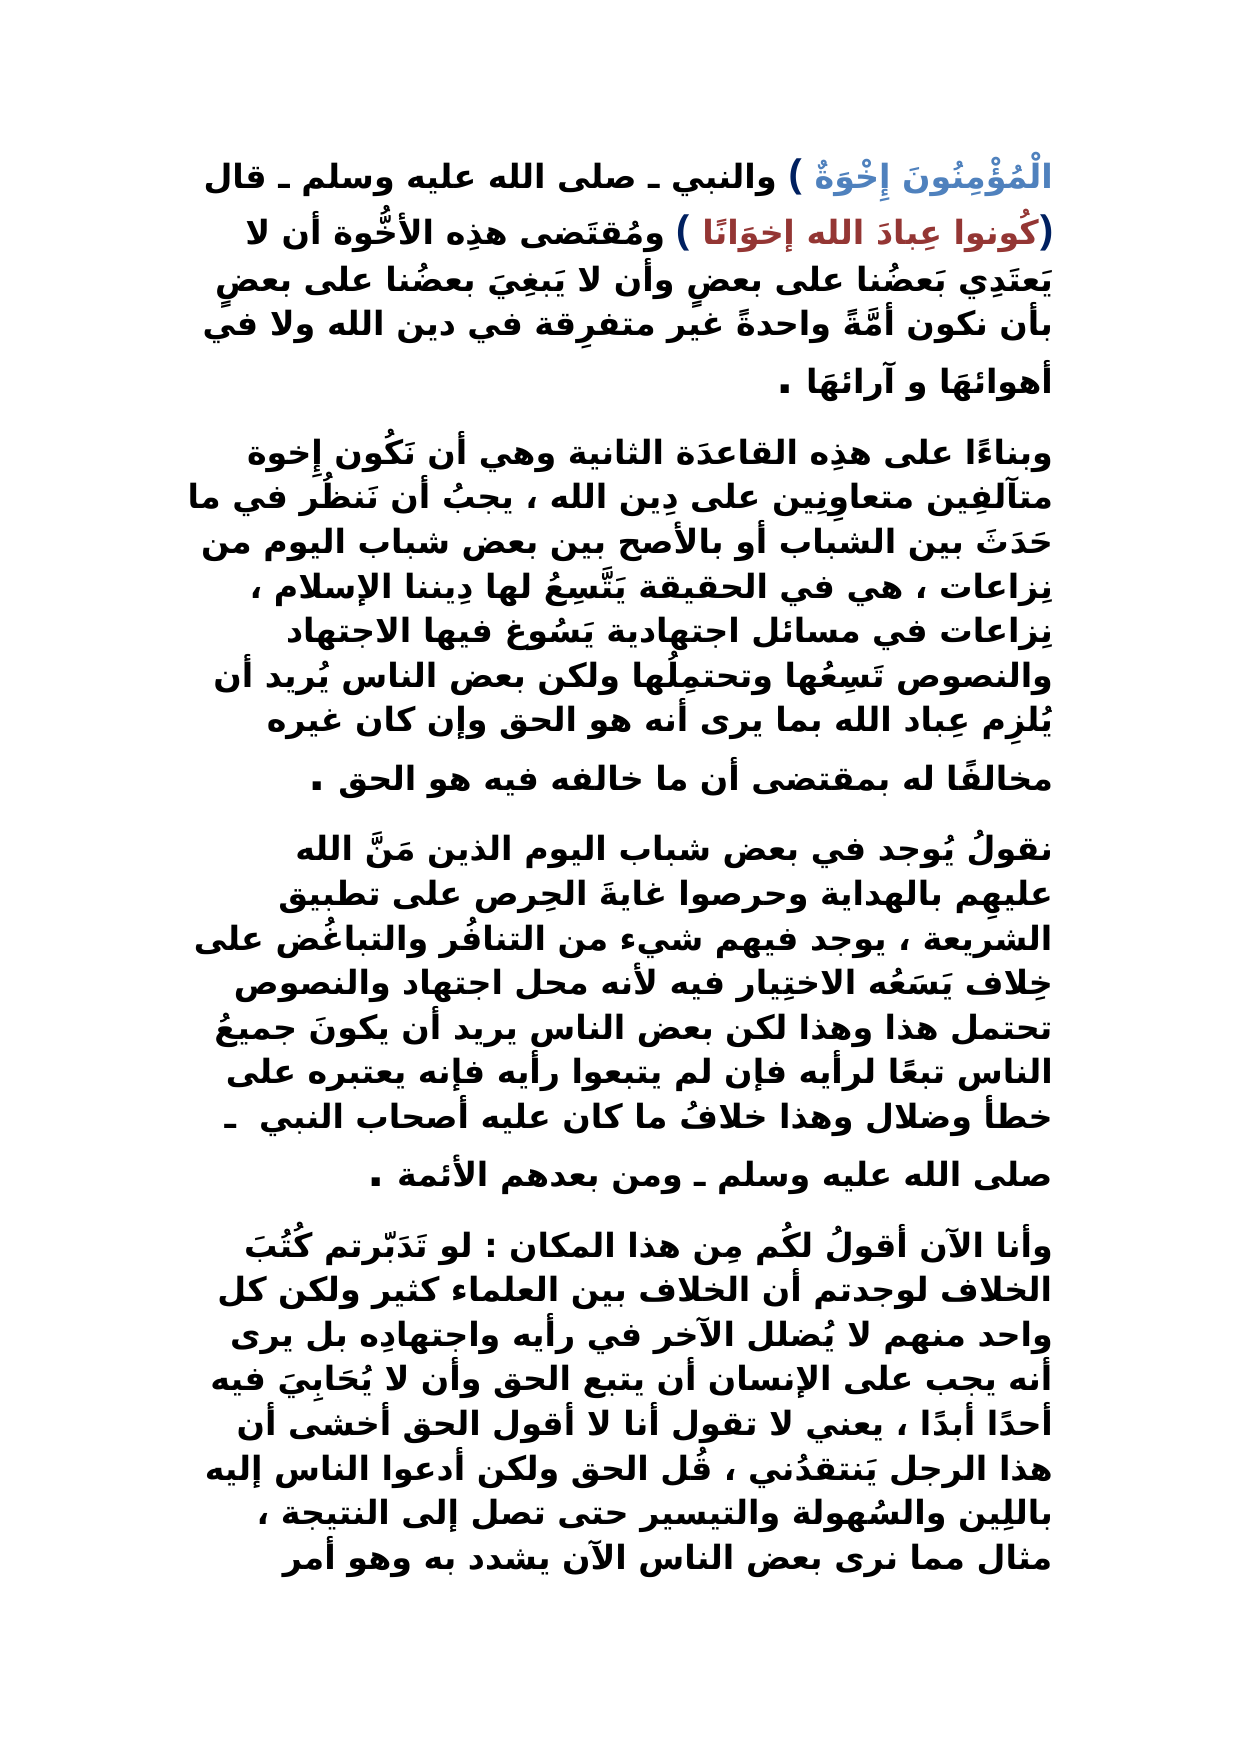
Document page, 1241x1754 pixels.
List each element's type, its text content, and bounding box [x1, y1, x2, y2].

text نقولُ يُوجد في بعض شباب اليوم الذين مَنَّ الله عليهِم بالهداية وحرصوا غايةَ الحِرص على تطبيق الشريعة ، يوجد فيهم شيء من التنافُر والتباغُض على خِلاف يَسَعُه الاختِيار فيه لأنه محل اجتهاد والنصوص تحتمل هذا وهذا لكن بعض الناس يريد أن يكونَ جميعُ الناس تبعًا لرأيه فإن لم يتبعوا رأيه فإنه يعتبره على خطأ وضلال وهذا خلافُ ما كان عليه أصحاب النبي ـ صلى الله عليه وسلم ـ ومن بعدهم الأئمة . [187, 830, 1053, 1197]
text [187, 150, 1053, 405]
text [187, 1226, 1053, 1577]
text وبناءًا على هذِه القاعدَة الثانية وهي أن نَكُون إِخوة متآلفِين متعاوِنِين على دِين الله ، يجبُ أن نَنظُر في ما حَدَثَ بين الشباب أو بالأصح بين بعض شباب اليوم من نِزاعات ، هي في الحقيقة يَتَّسِعُ لها دِيننا الإسلام ، نِزاعات في مسائل اجتهادية يَسُوغ فيها الاجتهاد والنصوص تَسِعُها وتحتمِلُها ولكن بعض الناس يُريد أن يُلزِم عِباد الله بما يرى أنه هو الحق وإن كان غيره مخالفًا له بمقتضى أن ما خالفه فيه هو الحق . [187, 433, 1053, 801]
